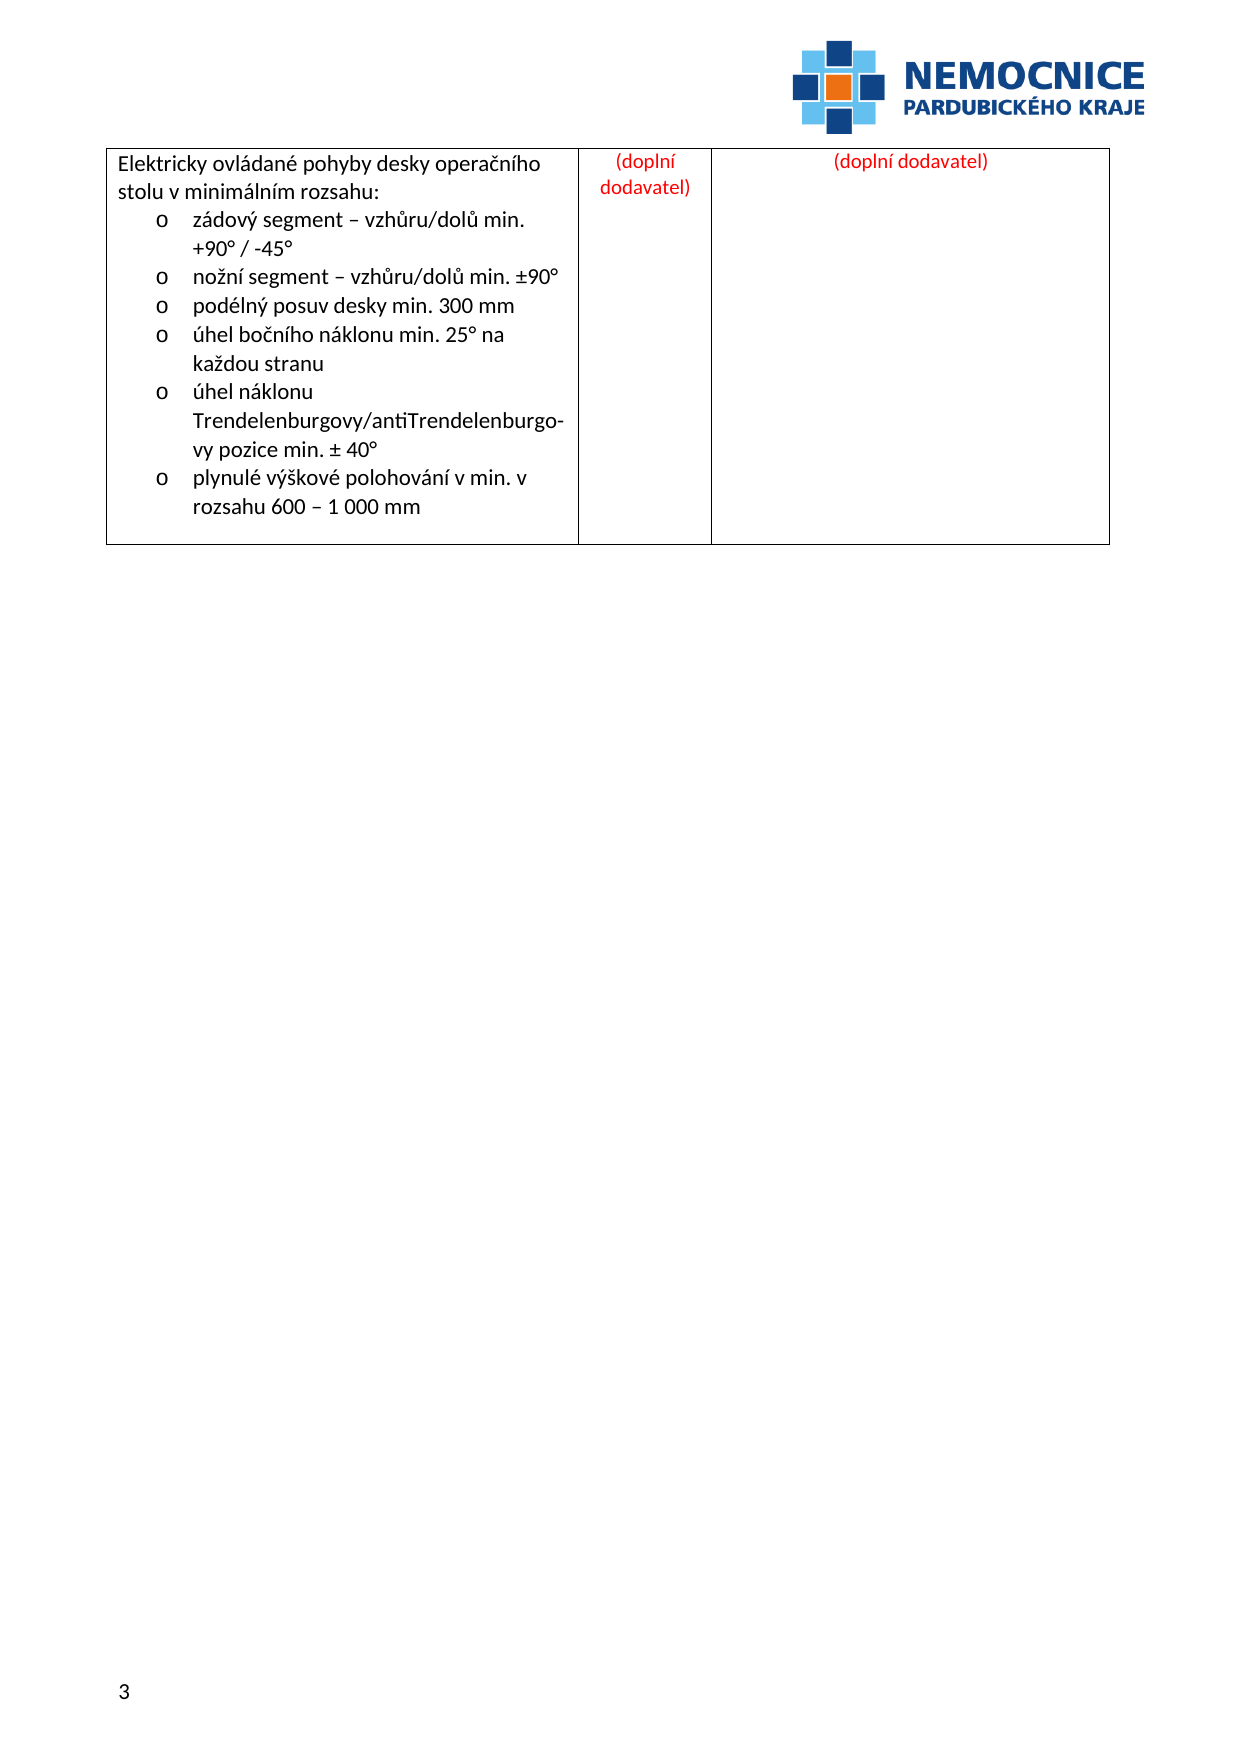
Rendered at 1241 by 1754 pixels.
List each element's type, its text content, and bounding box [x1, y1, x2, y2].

table_cell Elektricky ovládané pohyby desky operačního stolu v minimálním rozsahu: zádový segment – vzhůru/dolů min. +90° / -45° nožní segment – vzhůru/dolů min. ±90° podélný posuv desky min. 300 mm úhel bočního náklonu min. 25° na každou stranu úhel náklonu Trendelenburgovy/antiTrendelenburgo-vy pozice min. ± 40° plynulé výškové polohování v min. v rozsahu 600 – 1 000 mm [107, 149, 578, 544]
table_cell (doplní dodavatel) [712, 149, 1109, 544]
table_cell (doplní dodavatel) [579, 149, 711, 544]
picture [791, 39, 1145, 135]
